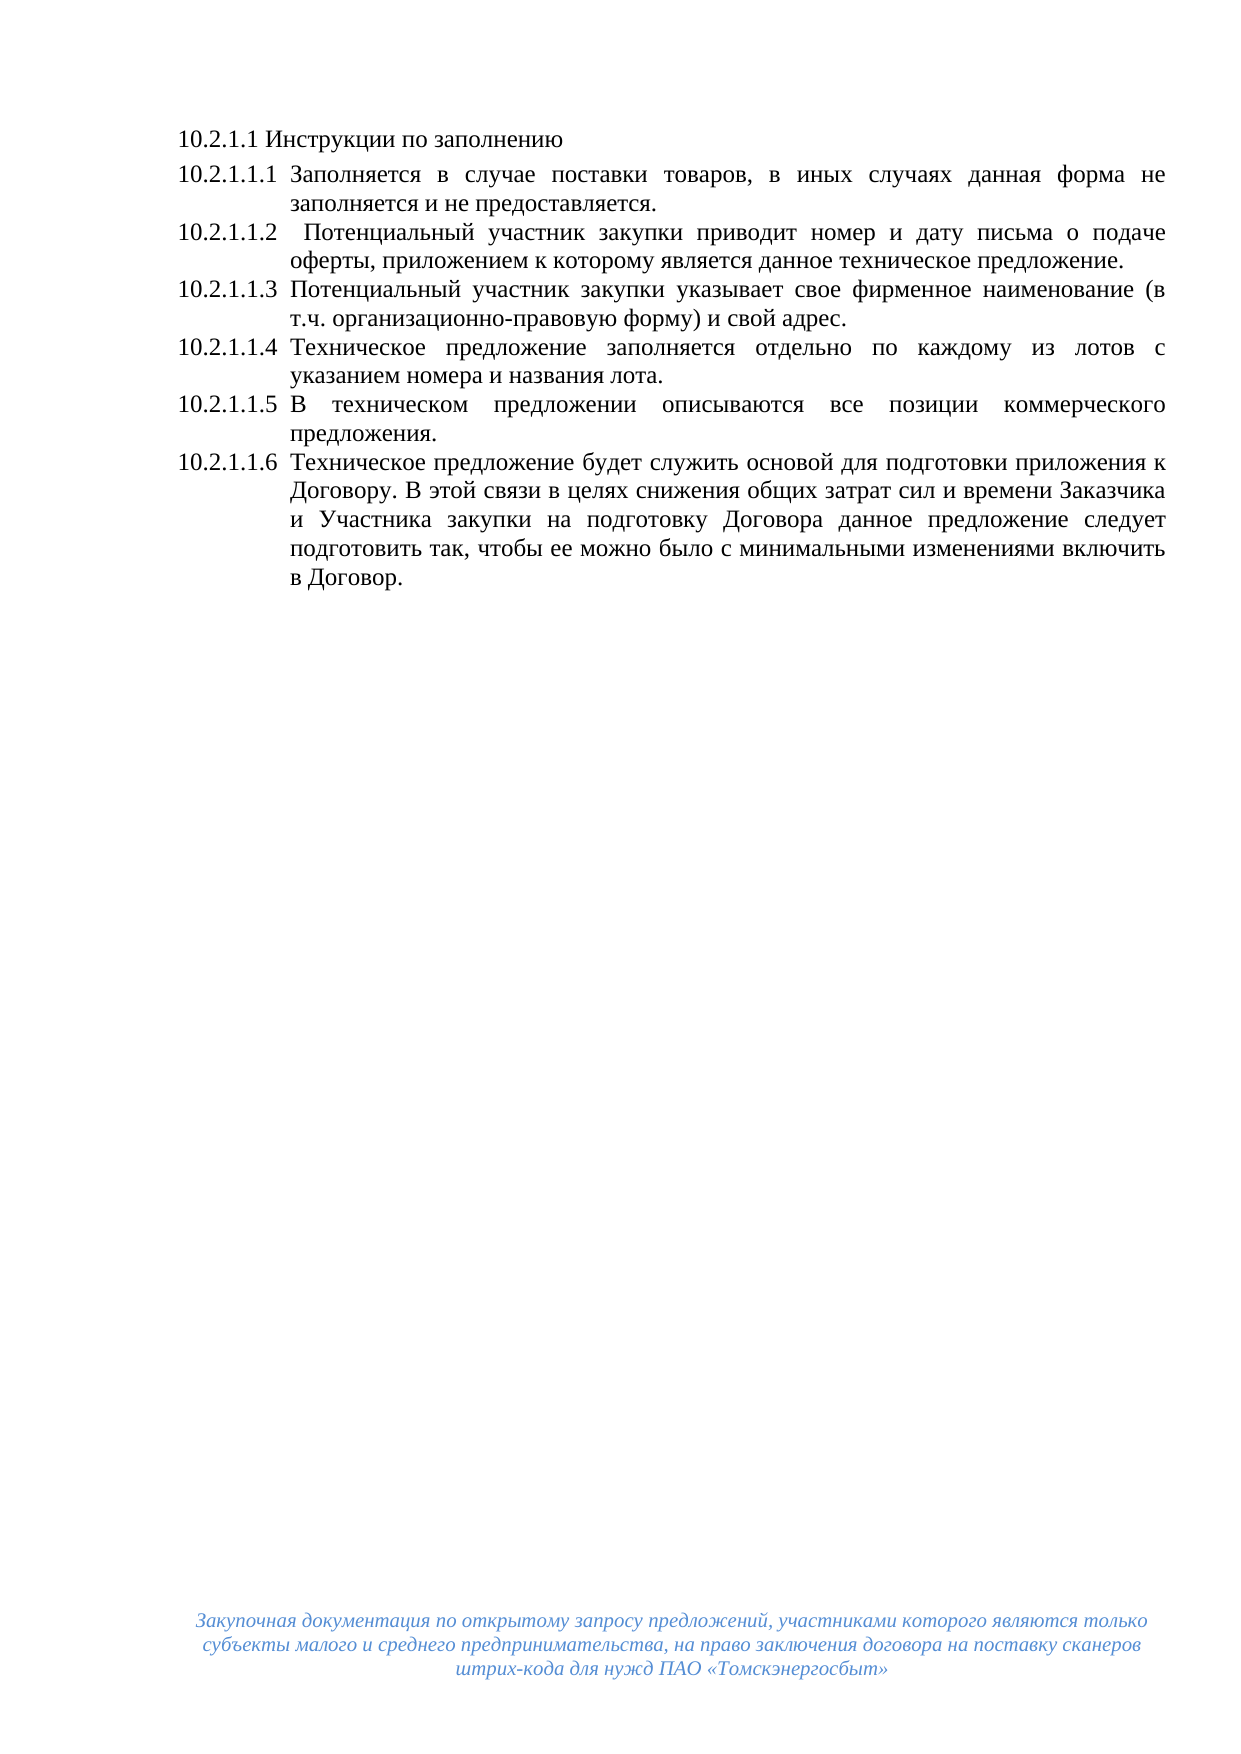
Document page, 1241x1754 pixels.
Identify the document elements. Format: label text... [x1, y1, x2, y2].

list Техническое предложение заполняется отдельно по каждому из лотов с указанием номера и названия лота. [177, 332, 1167, 389]
text 10.2.1.1 Инструкции по заполнению [177, 124, 1167, 153]
list В техническом предложении описываются все позиции коммерческого предложения. [177, 389, 1167, 447]
list Потенциальный участник закупки указывает свое фирменное наименование (в т.ч. организационно-правовую форму) и свой адрес. [177, 274, 1167, 332]
list Заполняется в случае поставки товаров, в иных случаях данная форма не заполняется и не предоставляется. [177, 159, 1167, 217]
list Потенциальный участник закупки приводит номер и дату письма о подаче оферты, приложением к которому является данное техническое предложение. [177, 217, 1167, 274]
list Техническое предложение будет служить основой для подготовки приложения к Договору. В этой связи в целях снижения общих затрат сил и времени Заказчика и Участника закупки на подготовку Договора данное предложение следует подготовить так, чтобы ее можно было с минимальными изменениями включить в Договор. [177, 447, 1167, 591]
